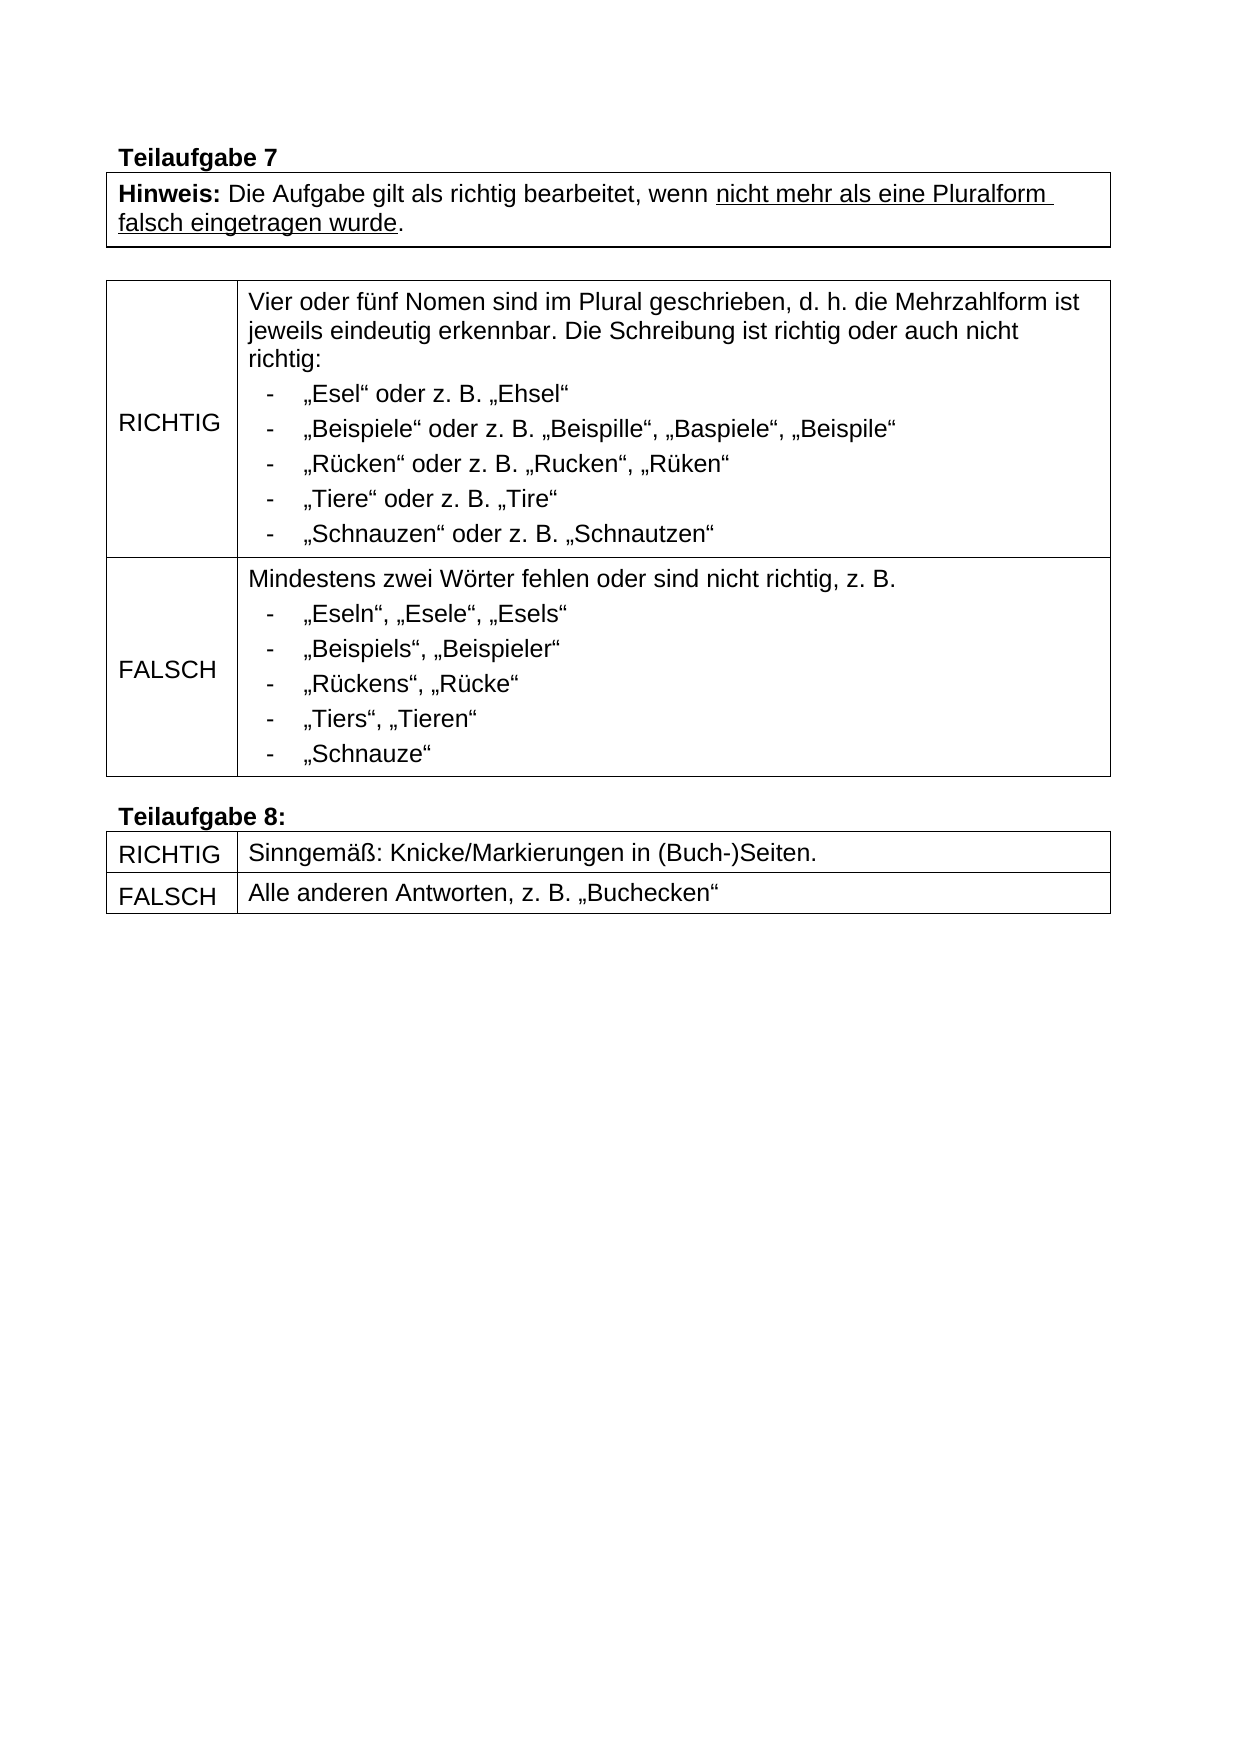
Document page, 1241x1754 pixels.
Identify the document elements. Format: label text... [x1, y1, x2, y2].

table_cell Mindestens zwei Wörter fehlen oder sind nicht richtig, z. B. „Eseln“, „Esele“, „Esels“ „Beispiels“, „Beispieler“ „Rückens“, „Rücke“ „Tiers“, „Tieren“ „Schnauze“ [238, 558, 1110, 776]
table_header Hinweis: Die Aufgabe gilt als richtig bearbeitet, wenn nicht mehr als eine Pluralform falsch eingetragen wurde. [107, 173, 1110, 246]
table_header Sinngemäß: Knicke/Markierungen in (Buch-)Seiten. [238, 832, 1110, 872]
table_header RICHTIG [107, 281, 237, 557]
table_cell FALSCH [107, 873, 237, 913]
text Teilaufgabe 8: [118, 802, 1122, 831]
text Teilaufgabe 7 [118, 143, 1122, 172]
table_cell FALSCH [107, 558, 237, 776]
table_header Vier oder fünf Nomen sind im Plural geschrieben, d. h. die Mehrzahlform ist jeweils eindeutig erkennbar. Die Schreibung ist richtig oder auch nicht richtig: „Esel“ oder z. B. „Ehsel“ „Beispiele“ oder z. B. „Beispille“, „Baspiele“, „Beispile“ „Rücken“ oder z. B. „Rucken“, „Rüken“ „Tiere“ oder z. B. „Tire“ „Schnauzen“ oder z. B. „Schnautzen“ [238, 281, 1110, 557]
table_header RICHTIG [107, 832, 237, 872]
table_cell Alle anderen Antworten, z. B. „Buchecken“ [238, 873, 1110, 913]
